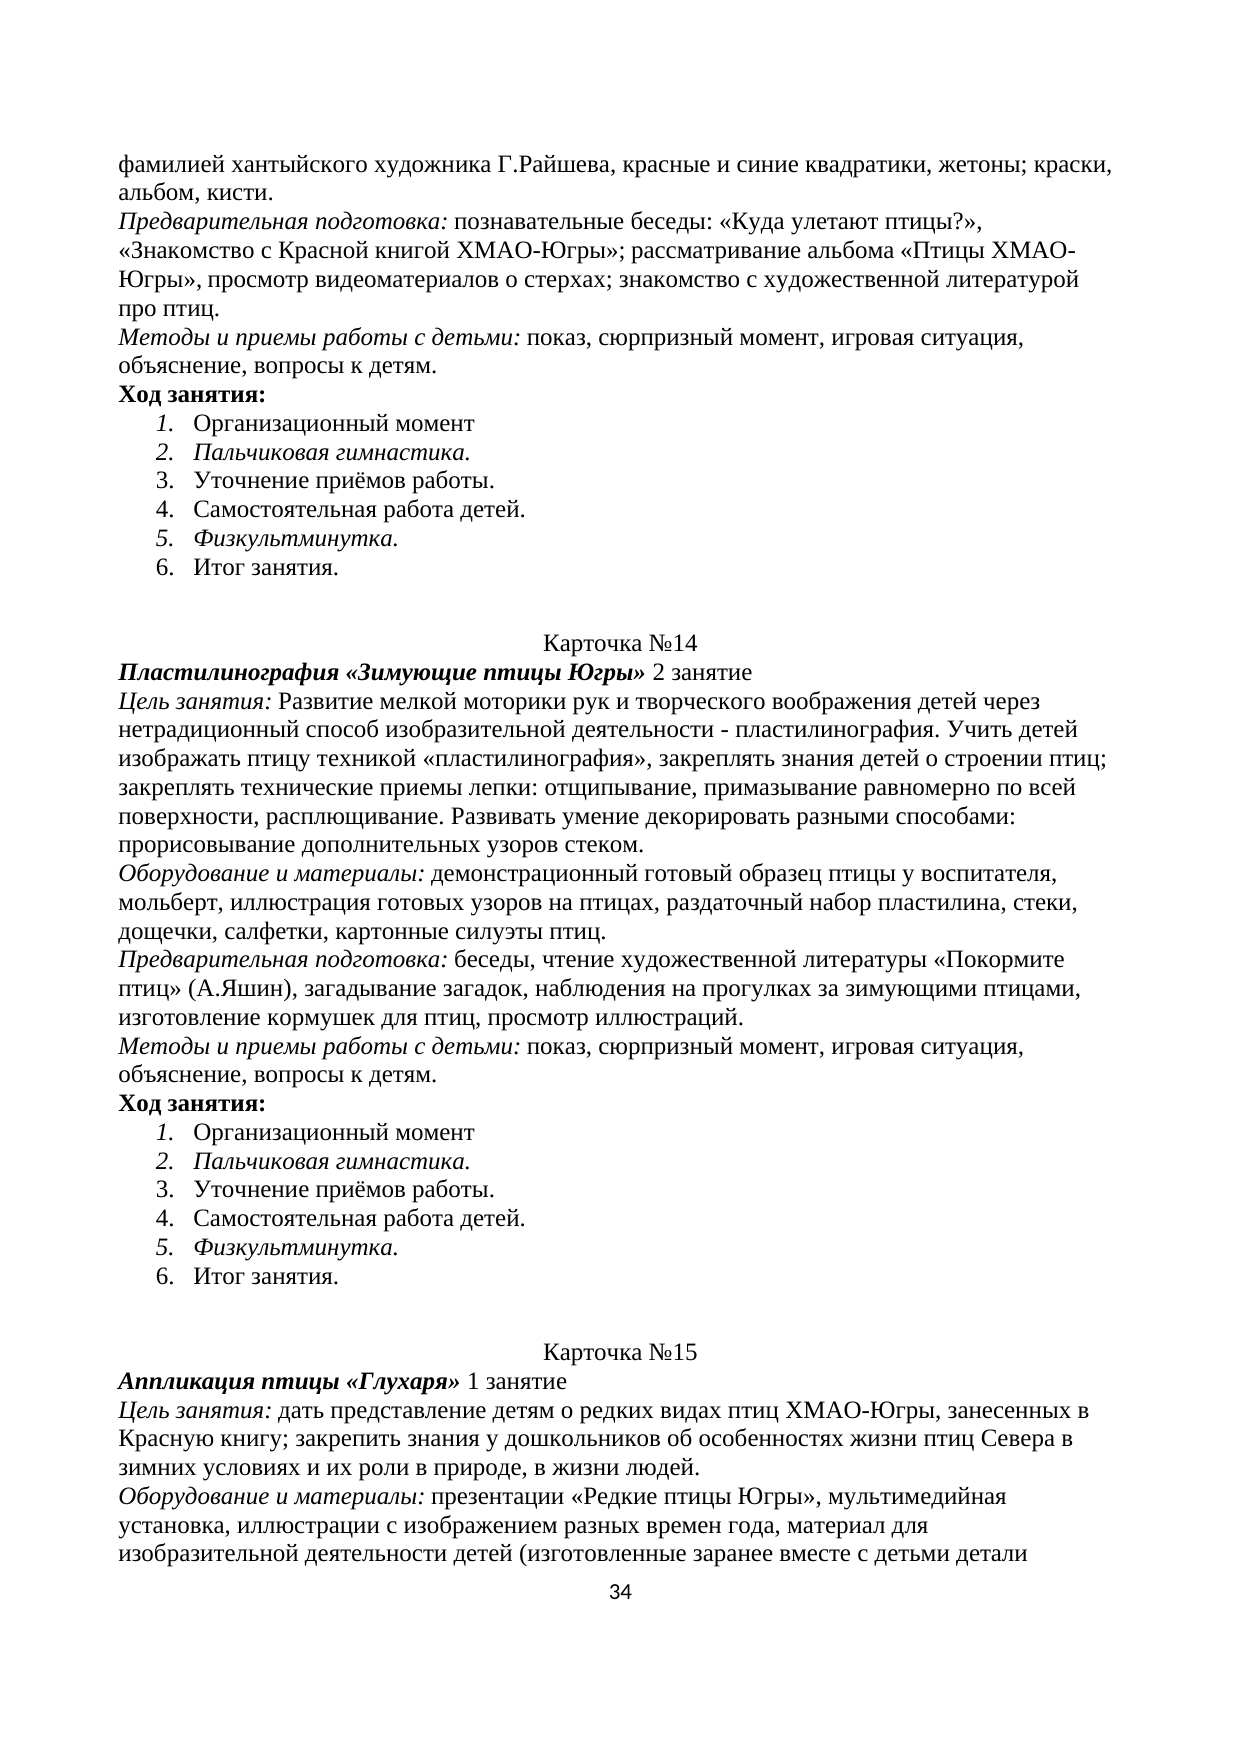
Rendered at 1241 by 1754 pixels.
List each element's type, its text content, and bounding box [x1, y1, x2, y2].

text Аппликация птицы «Глухаря» 1 занятие [118, 1366, 1122, 1395]
text Цель занятия: Развитие мелкой моторики рук и творческого воображения детей через нетрадиционный способ изобразительной деятельности - пластилинография. Учить детей изображать птицу техникой «пластилинография», закреплять знания детей о строении птиц; закреплять технические приемы лепки: отщипывание, примазывание равномерно по всей поверхности, расплющивание. Развивать умение декорировать разными способами: прорисовывание дополнительных узоров стеком. [118, 686, 1122, 858]
text Методы и приемы работы с детьми: показ, сюрпризный момент, игровая ситуация, объяснение, вопросы к детям. [118, 322, 1122, 379]
text Ход занятия: [118, 379, 1122, 408]
text Оборудование и материалы: презентации «Редкие птицы Югры», мультимедийная [118, 1481, 1122, 1510]
list Организационный момент [156, 408, 1122, 437]
text Методы и приемы работы с детьми: показ, сюрпризный момент, игровая ситуация, объяснение, вопросы к детям. [118, 1031, 1122, 1088]
list Уточнение приёмов работы. [156, 1174, 1122, 1203]
list Самостоятельная работа детей. [156, 1203, 1122, 1232]
list Организационный момент [156, 1117, 1122, 1146]
list Пальчиковая гимнастика. [156, 437, 1122, 466]
list Пальчиковая гимнастика. [156, 1146, 1122, 1174]
list Итог занятия. [156, 552, 1122, 581]
list Физкультминутка. [156, 523, 1122, 552]
list Уточнение приёмов работы. [156, 466, 1122, 494]
text Предварительная подготовка: познавательные беседы: «Куда улетают птицы?», «Знакомство с Красной книгой ХМАО-Югры»; рассматривание альбома «Птицы ХМАО-Югры», просмотр видеоматериалов о стерхах; знакомство с художественной литературой про птиц. [118, 206, 1122, 322]
list Самостоятельная работа детей. [156, 494, 1122, 523]
text зимних условиях и их роли в природе, в жизни людей. [118, 1452, 1122, 1481]
text Предварительная подготовка: беседы, чтение художественной литературы «Покормите птиц» (А.Яшин), загадывание загадок, наблюдения на прогулках за зимующими птицами, изготовление кормушек для птиц, просмотр иллюстраций. [118, 944, 1122, 1031]
text Карточка №14 [118, 628, 1122, 657]
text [118, 149, 1122, 206]
text Пластилинография «Зимующие птицы Югры» 2 занятие [118, 657, 1122, 686]
text Цель занятия: дать представление детям о редких видах птиц ХМАО-Югры, занесенных в [118, 1395, 1122, 1423]
text Красную книгу; закрепить знания у дошкольников об особенностях жизни птиц Севера в [118, 1423, 1122, 1452]
list Итог занятия. [156, 1261, 1122, 1289]
text установка, иллюстрации с изображением разных времен года, материал для [118, 1510, 1122, 1538]
text Ход занятия: [118, 1088, 1122, 1117]
list Физкультминутка. [156, 1232, 1122, 1261]
text изобразительной деятельности детей (изготовленные заранее вместе с детьми детали [118, 1538, 1122, 1567]
text Карточка №15 [118, 1337, 1122, 1366]
text Оборудование и материалы: демонстрационный готовый образец птицы у воспитателя, мольберт, иллюстрация готовых узоров на птицах, раздаточный набор пластилина, стеки, дощечки, салфетки, картонные силуэты птиц. [118, 858, 1122, 944]
